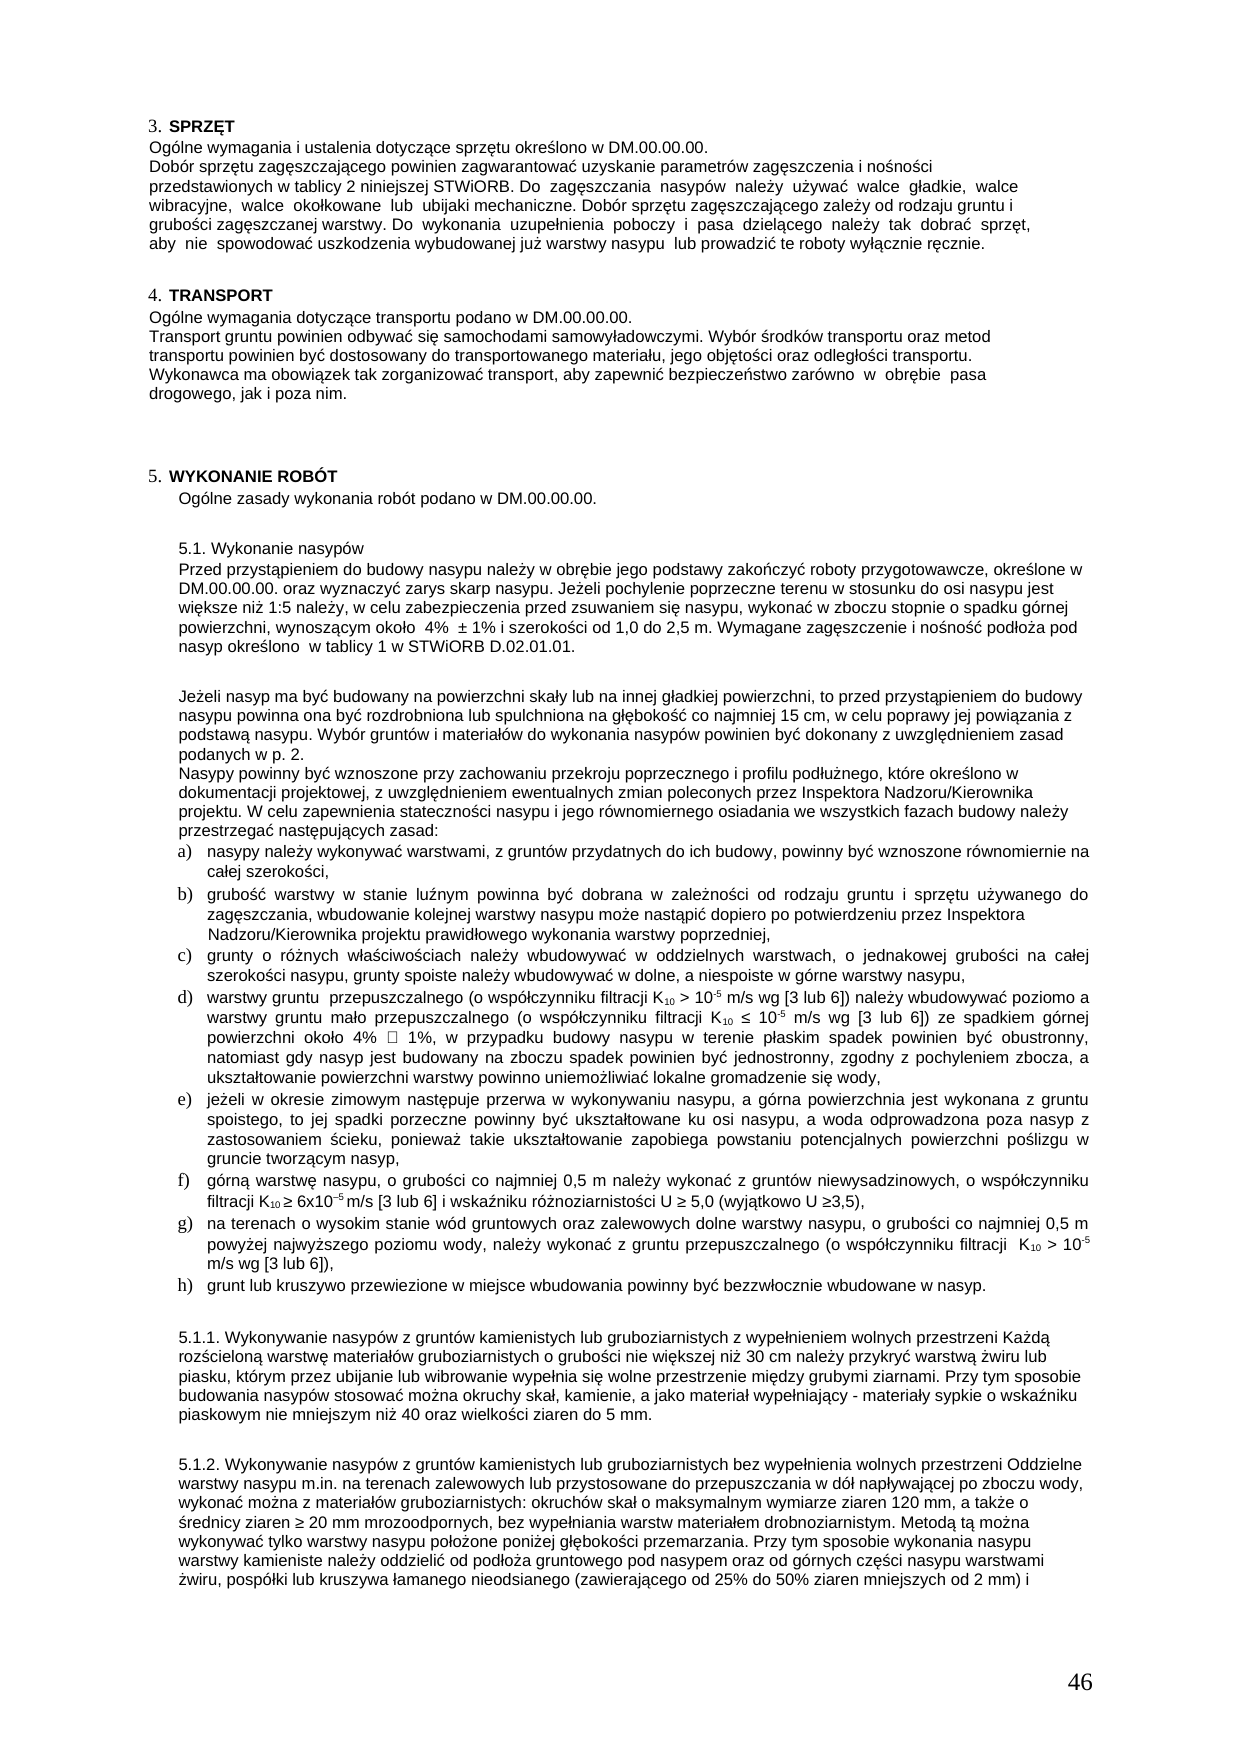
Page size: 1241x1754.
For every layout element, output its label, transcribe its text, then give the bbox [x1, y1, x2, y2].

list górną warstwę nasypu, o grubości co najmniej 0,5 m należy wykonać z gruntów niewysadzinowych, o współczynniku filtracji K10 ≥ 6x10–5 m/s [3 lub 6] i wskaźniku różnoziarnistości U ≥ 5,0 (wyjątkowo U ≥3,5), [177, 1169, 1090, 1211]
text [178, 1455, 1090, 1589]
list grubość warstwy w stanie luźnym powinna być dobrana w zależności od rodzaju gruntu i sprzętu używanego do zagęszczania, wbudowanie kolejnej warstwy nasypu może nastąpić dopiero po potwierdzeniu przez Inspektora [177, 882, 1090, 924]
text Nadzoru/Kierownika projektu prawidłowego wykonania warstwy poprzedniej, [208, 925, 1090, 944]
list TRANSPORT [148, 284, 1092, 306]
list jeżeli w okresie zimowym następuje przerwa w wykonywaniu nasypu, a górna powierzchnia jest wykonana z gruntu spoistego, to jej spadki porzeczne powinny być ukształtowane ku osi nasypu, a woda odprowadzona poza nasyp z zastosowaniem ścieku, ponieważ takie ukształtowanie zapobiega powstaniu potencjalnych powierzchni poślizgu w gruncie tworzącym nasyp, [177, 1088, 1090, 1168]
list na terenach o wysokim stanie wód gruntowych oraz zalewowych dolne warstwy nasypu, o grubości co najmniej 0,5 m powyżej najwyższego poziomu wody, należy wykonać z gruntu przepuszczalnego (o współczynniku filtracji K10 > 10-5 m/s wg [3 lub 6]), [177, 1212, 1090, 1273]
text Jeżeli nasyp ma być budowany na powierzchni skały lub na innej gładkiej powierzchni, to przed przystąpieniem do budowy nasypu powinna ona być rozdrobniona lub spulchniona na głębokość co najmniej 15 cm, w celu poprawy jej powiązania z podstawą nasypu. Wybór gruntów i materiałów do wykonania nasypów powinien być dokonany z uwzględnieniem zasad podanych w p. 2. [178, 687, 1090, 763]
list grunt lub kruszywo przewiezione w miejsce wbudowania powinny być bezzwłocznie wbudowane w nasyp. [177, 1274, 1090, 1296]
list grunty o różnych właściwościach należy wbudowywać w oddzielnych warstwach, o jednakowej grubości na całej szerokości nasypu, grunty spoiste należy wbudowywać w dolne, a niespoiste w górne warstwy nasypu, [177, 944, 1090, 985]
text Ogólne wymagania dotyczące transportu podano w DM.00.00.00. [149, 307, 1090, 327]
text Transport gruntu powinien odbywać się samochodami samowyładowczymi. Wybór środków transportu oraz metod transportu powinien być dostosowany do transportowanego materiału, jego objętości oraz odległości transportu. Wykonawca ma obowiązek tak zorganizować transport, aby zapewnić bezpieczeństwo zarówno w obrębie pasa drogowego, jak i poza nim. [149, 327, 1060, 403]
text Ogólne wymagania i ustalenia dotyczące sprzętu określono w DM.00.00.00. [149, 138, 1090, 157]
list SPRZĘT [148, 114, 1092, 136]
list warstwy gruntu przepuszczalnego (o współczynniku filtracji K10 > 10-5 m/s wg [3 lub 6]) należy wbudowywać poziomo a warstwy gruntu mało przepuszczalnego (o współczynniku filtracji K10 ≤ 10-5 m/s wg [3 lub 6]) ze spadkiem górnej powierzchni około 4%  1%, w przypadku budowy nasypu w terenie płaskim spadek powinien być obustronny, natomiast gdy nasyp jest budowany na zboczu spadek powinien być jednostronny, zgodny z pochyleniem zbocza, a ukształtowanie powierzchni warstwy powinno uniemożliwiać lokalne gromadzenie się wody, [177, 986, 1090, 1087]
text Nasypy powinny być wznoszone przy zachowaniu przekroju poprzecznego i profilu podłużnego, które określono w dokumentacji projektowej, z uwzględnieniem ewentualnych zmian poleconych przez Inspektora Nadzoru/Kierownika projektu. W celu zapewnienia stateczności nasypu i jego równomiernego osiadania we wszystkich fazach budowy należy przestrzegać następujących zasad: [178, 763, 1090, 840]
text Ogólne zasady wykonania robót podano w DM.00.00.00. [178, 489, 1090, 508]
list WYKONANIE ROBÓT [148, 465, 1092, 487]
list nasypy należy wykonywać warstwami, z gruntów przydatnych do ich budowy, powinny być wznoszone równomiernie na całej szerokości, [177, 840, 1090, 881]
text Przed przystąpieniem do budowy nasypu należy w obrębie jego podstawy zakończyć roboty przygotowawcze, określone w DM.00.00.00. oraz wyznaczyć zarys skarp nasypu. Jeżeli pochylenie poprzeczne terenu w stosunku do osi nasypu jest większe niż 1:5 należy, w celu zabezpieczenia przed zsuwaniem się nasypu, wykonać w zboczu stopnie o spadku górnej powierzchni, wynoszącym około 4% ± 1% i szerokości od 1,0 do 2,5 m. Wymagane zagęszczenie i nośność podłoża pod nasyp określono w tablicy 1 w STWiORB D.02.01.01. [178, 560, 1090, 656]
text 5.1. Wykonanie nasypów [178, 539, 1092, 558]
text 5.1.1. Wykonywanie nasypów z gruntów kamienistych lub gruboziarnistych z wypełnieniem wolnych przestrzeni Każdą rozścieloną warstwę materiałów gruboziarnistych o grubości nie większej niż 30 cm należy przykryć warstwą żwiru lub piasku, którym przez ubijanie lub wibrowanie wypełnia się wolne przestrzenie między grubymi ziarnami. Przy tym sposobie budowania nasypów stosować można okruchy skał, kamienie, a jako materiał wypełniający - materiały sypkie o wskaźniku piaskowym nie mniejszym niż 40 oraz wielkości ziaren do 5 mm. [178, 1328, 1090, 1424]
text Dobór sprzętu zagęszczającego powinien zagwarantować uzyskanie parametrów zagęszczenia i nośności przedstawionych w tablicy 2 niniejszej STWiORB. Do zagęszczania nasypów należy używać walce gładkie, walce wibracyjne, walce okołkowane lub ubijaki mechaniczne. Dobór sprzętu zagęszczającego zależy od rodzaju gruntu i grubości zagęszczanej warstwy. Do wykonania uzupełnienia poboczy i pasa dzielącego należy tak dobrać sprzęt, aby nie spowodować uszkodzenia wybudowanej już warstwy nasypu lub prowadzić te roboty wyłącznie ręcznie. [149, 157, 1060, 253]
